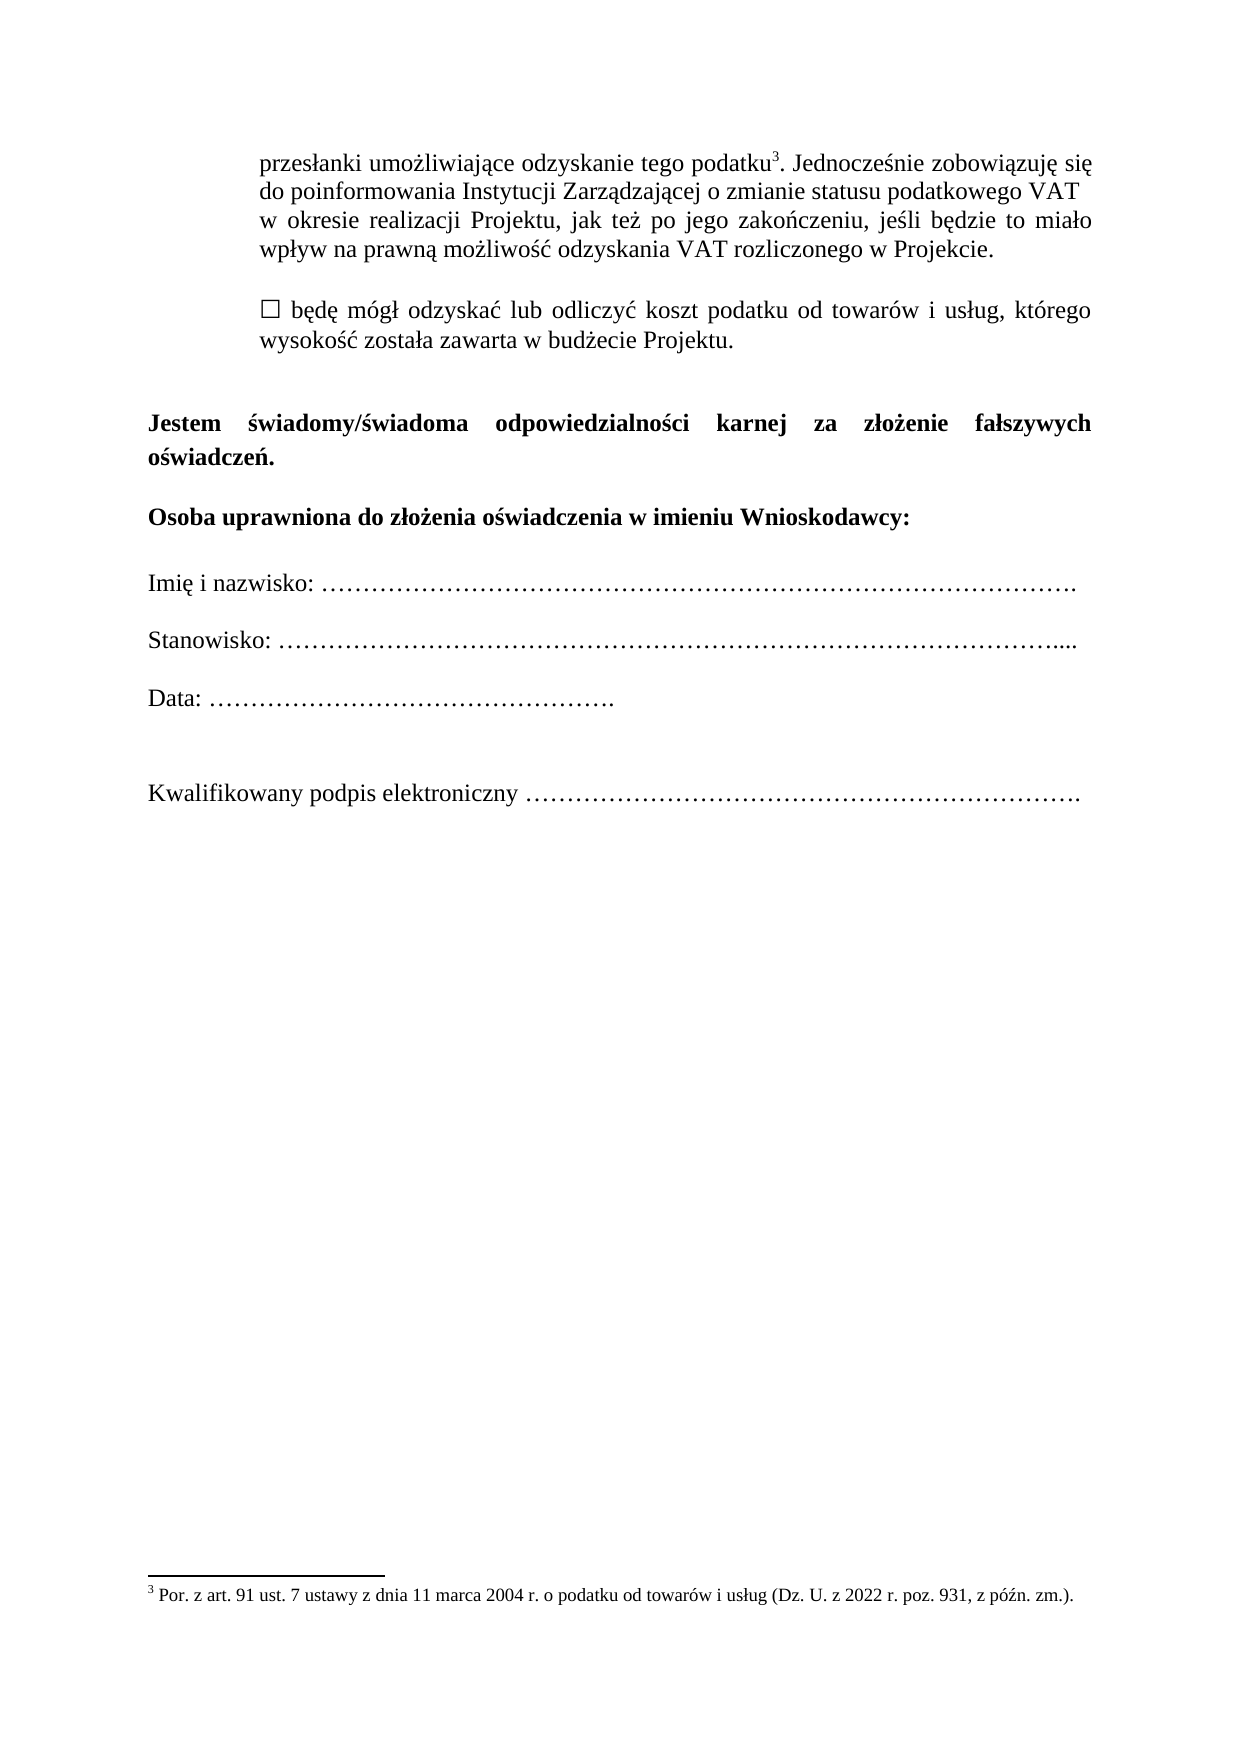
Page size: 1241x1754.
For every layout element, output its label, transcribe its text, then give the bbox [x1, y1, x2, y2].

text Osoba uprawniona do złożenia oświadczenia w imieniu Wnioskodawcy: [148, 502, 1093, 531]
text Jestem świadomy/świadoma odpowiedzialności karnej za złożenie fałszywych oświadczeń. [148, 408, 1093, 471]
text Data: …………………………………………. [148, 683, 1093, 712]
text Stanowisko: ………………………………………………………………………………….... [148, 626, 1093, 654]
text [259, 148, 1093, 263]
text będę mógł odzyskać lub odliczyć koszt podatku od towarów i usług, którego wysokość została zawarta w budżecie Projektu. [259, 291, 1093, 354]
text Kwalifikowany podpis elektroniczny …………………………………………………………. [148, 778, 1093, 807]
text Imię i nazwisko: ………………………………………………………………………………. [148, 568, 1093, 597]
